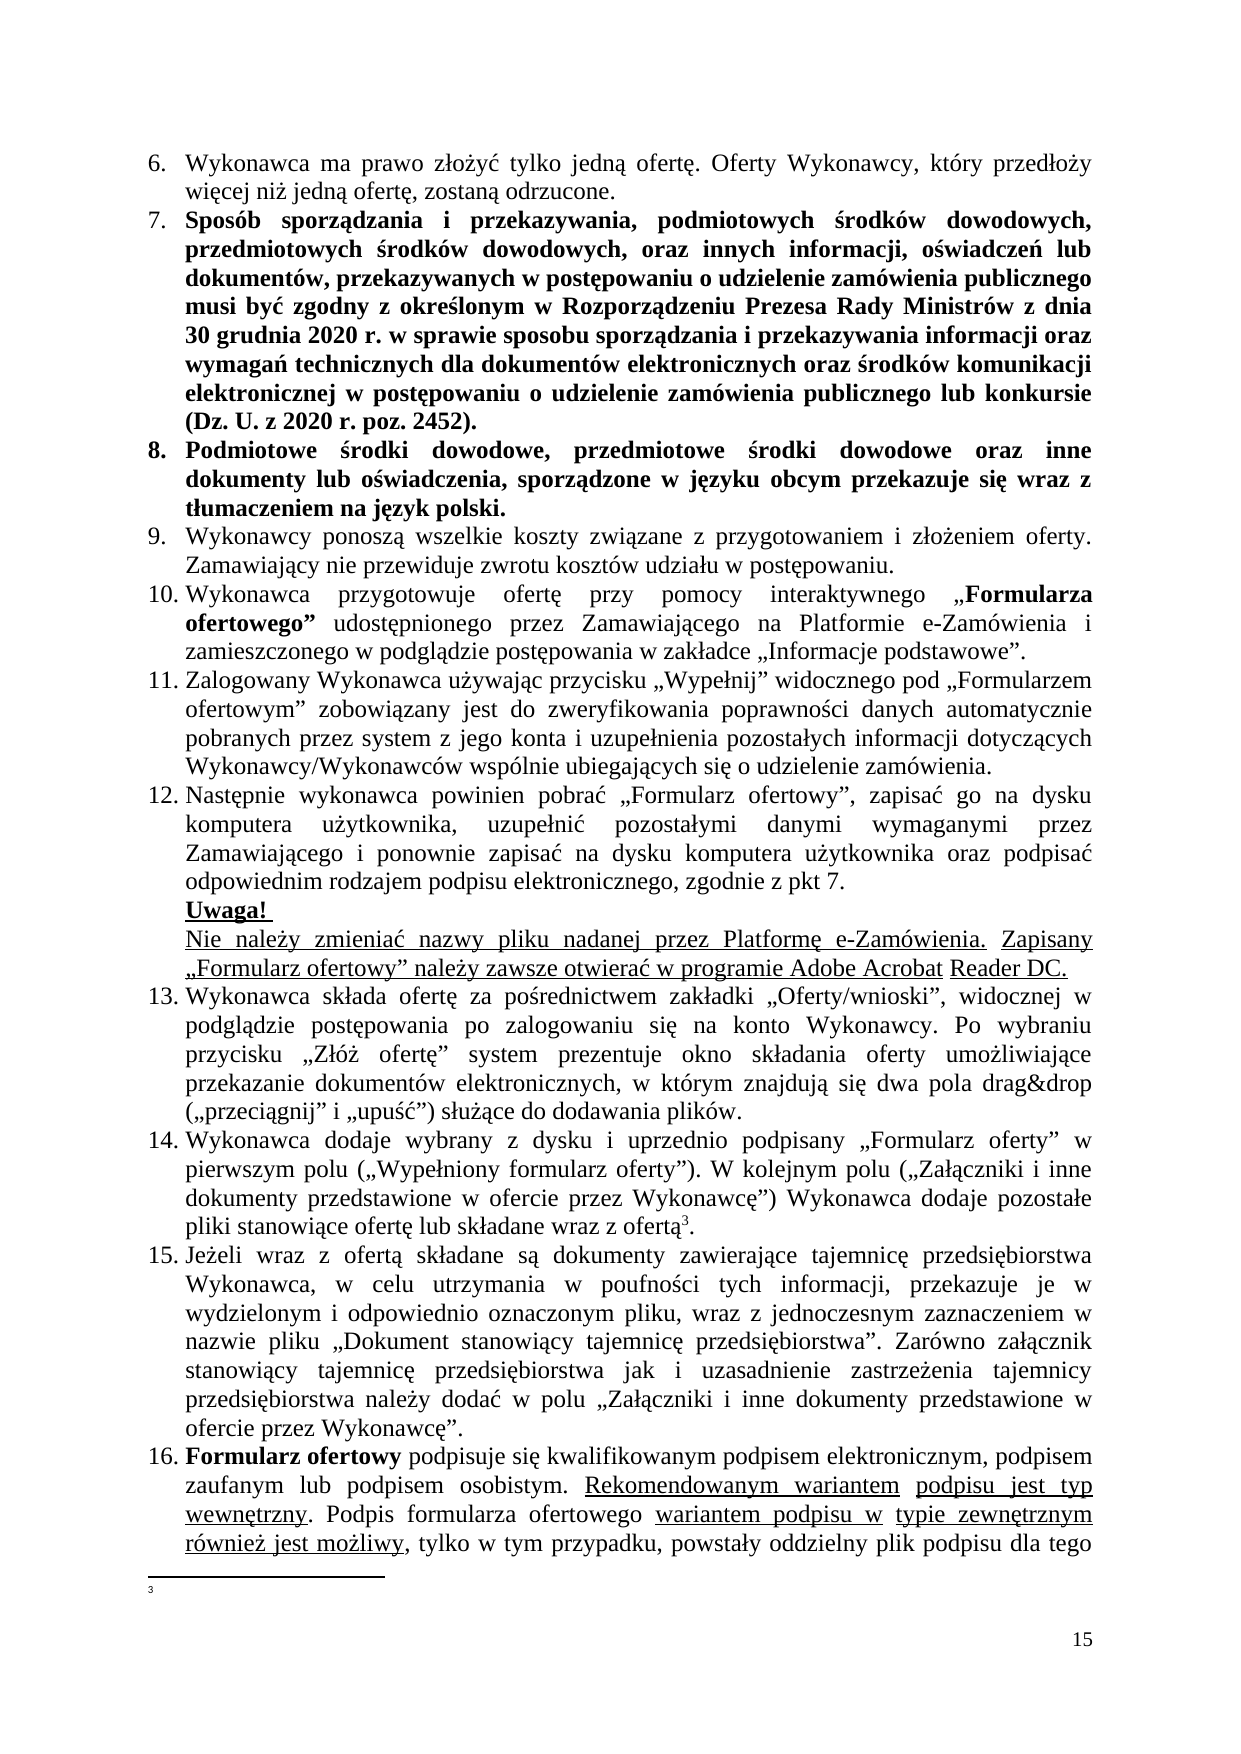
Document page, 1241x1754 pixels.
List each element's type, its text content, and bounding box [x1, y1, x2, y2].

list Sposób sporządzania i przekazywania, podmiotowych środków dowodowych, przedmiotowych środków dowodowych, oraz innych informacji, oświadczeń lub dokumentów, przekazywanych w postępowaniu o udzielenie zamówienia publicznego musi być zgodny z określonym w Rozporządzeniu Prezesa Rady Ministrów z dnia 30 grudnia 2020 r. w sprawie sposobu sporządzania i przekazywania informacji oraz wymagań technicznych dla dokumentów elektronicznych oraz środków komunikacji elektronicznej w postępowaniu o udzielenie zamówienia publicznego lub konkursie (Dz. U. z 2020 r. poz. 2452). [148, 205, 1093, 435]
list Wykonawcy ponoszą wszelkie koszty związane z przygotowaniem i złożeniem oferty. Zamawiający nie przewiduje zwrotu kosztów udziału w postępowaniu. [148, 521, 1093, 579]
list Jeżeli wraz z ofertą składane są dokumenty zawierające tajemnicę przedsiębiorstwa Wykonawca, w celu utrzymania w poufności tych informacji, przekazuje je w wydzielonym i odpowiednio oznaczonym pliku, wraz z jednoczesnym zaznaczeniem w nazwie pliku „Dokument stanowiący tajemnicę przedsiębiorstwa”. Zarówno załącznik stanowiący tajemnicę przedsiębiorstwa jak i uzasadnienie zastrzeżenia tajemnicy przedsiębiorstwa należy dodać w polu „Załączniki i inne dokumenty przedstawione w ofercie przez Wykonawcę”. [148, 1240, 1093, 1441]
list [148, 1441, 1093, 1556]
list Wykonawca ma prawo złożyć tylko jedną ofertę. Oferty Wykonawcy, który przedłoży więcej niż jedną ofertę, zostaną odrzucone. [148, 148, 1093, 205]
list Wykonawca dodaje wybrany z dysku i uprzednio podpisany „Formularz oferty” w pierwszym polu („Wypełniony formularz oferty”). W kolejnym polu („Załączniki i inne dokumenty przedstawione w ofercie przez Wykonawcę”) Wykonawca dodaje pozostałe pliki stanowiące ofertę lub składane wraz z ofertą. [148, 1125, 1093, 1240]
list Zalogowany Wykonawca używając przycisku „Wypełnij” widocznego pod „Formularzem ofertowym” zobowiązany jest do zweryfikowania poprawności danych automatycznie pobranych przez system z jego konta i uzupełnienia pozostałych informacji dotyczących Wykonawcy/Wykonawców wspólnie ubiegających się o udzielenie zamówienia. [148, 665, 1093, 780]
list Następnie wykonawca powinien pobrać „Formularz ofertowy”, zapisać go na dysku komputera użytkownika, uzupełnić pozostałymi danymi wymaganymi przez Zamawiającego i ponownie zapisać na dysku komputera użytkownika oraz podpisać odpowiednim rodzajem podpisu elektronicznego, zgodnie z pkt 7. [148, 780, 1093, 895]
list Wykonawca przygotowuje ofertę przy pomocy interaktywnego „Formularza ofertowego” udostępnionego przez Zamawiającego na Platformie e-Zamówienia i zamieszczonego w podglądzie postępowania w zakładce „Informacje podstawowe”. [148, 579, 1093, 665]
list Podmiotowe środki dowodowe, przedmiotowe środki dowodowe oraz inne dokumenty lub oświadczenia, sporządzone w języku obcym przekazuje się wraz z tłumaczeniem na język polski. [148, 435, 1093, 521]
list Nie należy zmieniać nazwy pliku nadanej przez Platformę e-Zamówienia. Zapisany „Formularz ofertowy” należy zawsze otwierać w programie Adobe Acrobat Reader DC. [185, 924, 1093, 981]
list Wykonawca składa ofertę za pośrednictwem zakładki „Oferty/wnioski”, widocznej w podglądzie postępowania po zalogowaniu się na konto Wykonawcy. Po wybraniu przycisku „Złóż ofertę” system prezentuje okno składania oferty umożliwiające przekazanie dokumentów elektronicznych, w którym znajdują się dwa pola drag&drop („przeciągnij” i „upuść”) służące do dodawania plików. [148, 981, 1093, 1125]
list Uwaga! [185, 895, 1093, 924]
